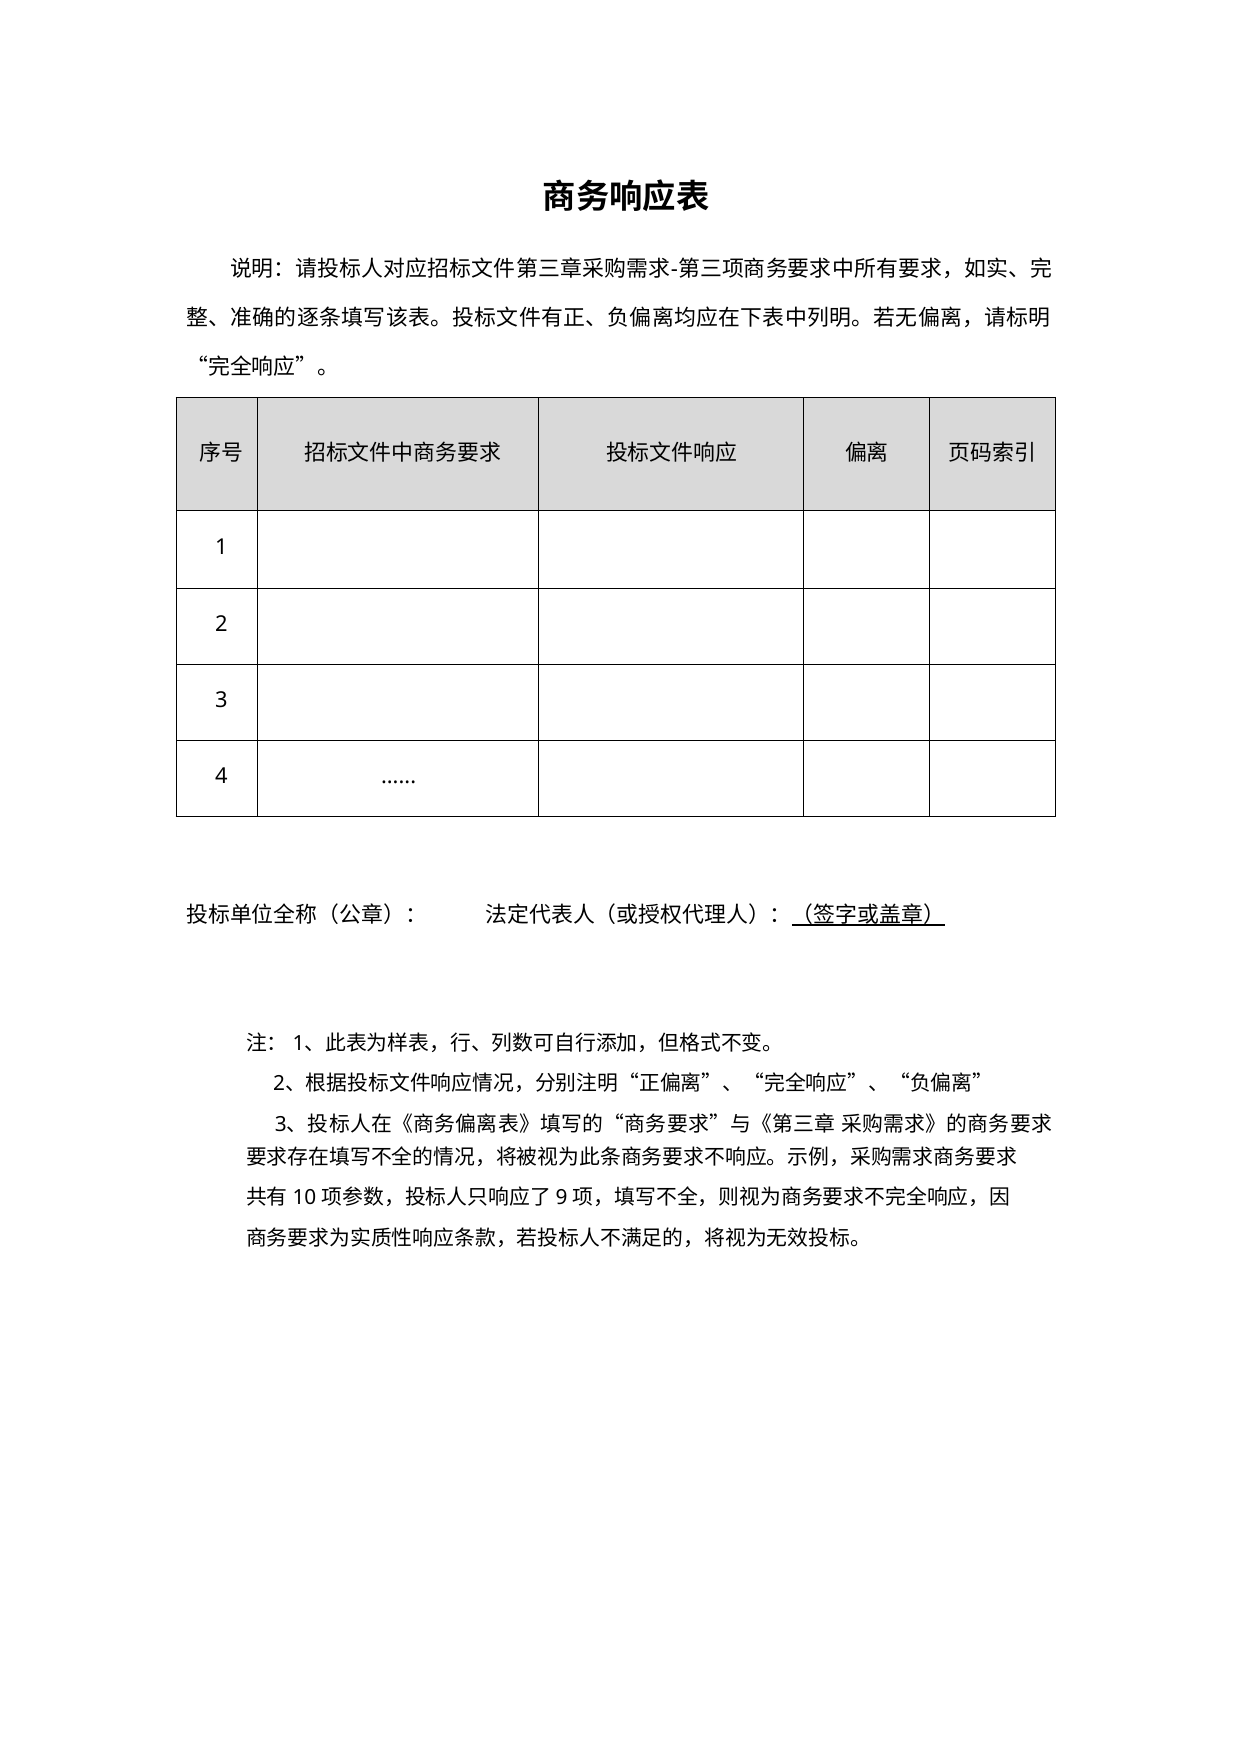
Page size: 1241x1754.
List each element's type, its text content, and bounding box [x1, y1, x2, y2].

text 说明：请投标人对应招标文件第三章采购需求-第三项商务要求中所有要求，如实、完整、准确的逐条填写该表。投标文件有正、负偏离均应在下表中列明。若无偏离，请标明“完全响应”。 [186, 251, 1053, 381]
table_cell [930, 665, 1055, 740]
text 2、根据投标文件响应情况，分别注明“正偏离”、“完全响应”、“负偏离” [246, 1066, 1053, 1098]
table_header 招标文件中商务要求 [258, 398, 538, 510]
table_cell [258, 589, 538, 664]
table_cell [539, 589, 803, 664]
table_cell 4 [177, 741, 257, 816]
table_header 序号 [177, 398, 257, 510]
text 共有 10 项参数，投标人只响应了 9 项，填写不全，则视为商务要求不完全响应，因 [246, 1179, 1053, 1212]
table_cell [539, 511, 803, 588]
table_cell [539, 741, 803, 816]
text 投标单位全称（公章）： 法定代表人（或授权代理人）：（签字或盖章） [186, 897, 1053, 929]
table_cell [804, 511, 929, 588]
table_cell [539, 665, 803, 740]
table_cell 2 [177, 589, 257, 664]
text 注： 1、此表为样表，行、列数可自行添加，但格式不变。 [246, 1025, 1053, 1057]
table_cell 1 [177, 511, 257, 588]
table_cell [258, 511, 538, 588]
table_cell 3 [177, 665, 257, 740]
table_cell [930, 589, 1055, 664]
table_cell [930, 741, 1055, 816]
table_cell [804, 741, 929, 816]
table_cell [258, 665, 538, 740]
table_header 偏离 [804, 398, 929, 510]
table_header 投标文件响应 [539, 398, 803, 510]
text 商务响应表 [199, 162, 1053, 227]
table_cell ...... [258, 741, 538, 816]
table_header 页码索引 [930, 398, 1055, 510]
text 3、投标人在《商务偏离表》填写的“商务要求”与《第三章 采购需求》的商务要求要求存在填写不全的情况，将被视为此条商务要求不响应。示例，采购需求商务要求 [246, 1106, 1053, 1171]
table_cell [804, 665, 929, 740]
text 商务要求为实质性响应条款，若投标人不满足的，将视为无效投标。 [246, 1220, 1053, 1253]
table_cell [930, 511, 1055, 588]
table_cell [804, 589, 929, 664]
